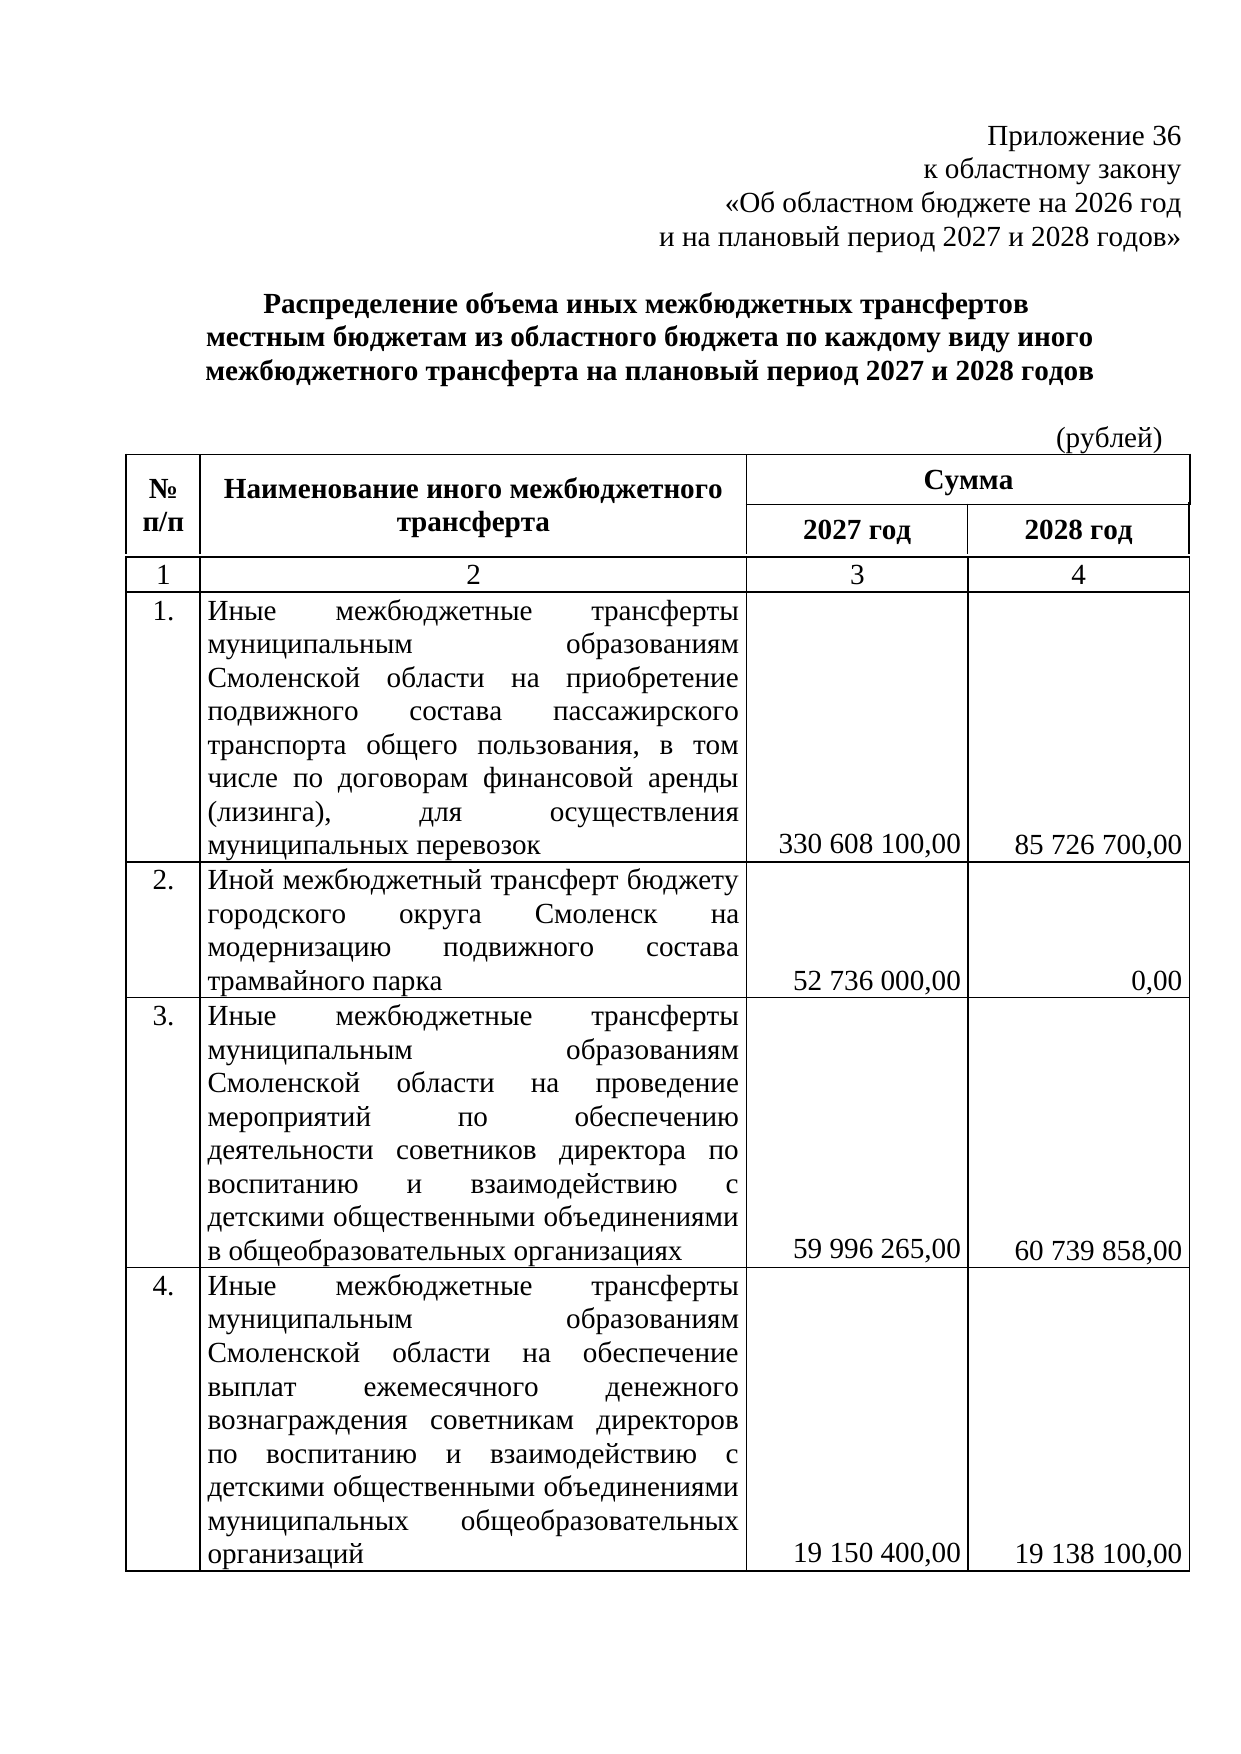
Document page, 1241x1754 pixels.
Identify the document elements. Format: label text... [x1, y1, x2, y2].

table_cell 19 138 100,00 [969, 1268, 1189, 1570]
text Приложение 36 [118, 118, 1181, 152]
table_cell 3. [127, 998, 199, 1267]
table_cell Иной межбюджетный трансферт бюджету городского округа Смоленск на модернизацию подвижного состава трамвайного парка [201, 863, 746, 997]
table_cell 60 739 858,00 [969, 998, 1189, 1267]
table_cell 2. [127, 863, 199, 997]
table_cell 1. [127, 593, 199, 861]
text (рублей) [118, 420, 1181, 453]
table_cell 0,00 [969, 863, 1189, 997]
table_header Наименование иного межбюджетного трансферта [201, 455, 746, 553]
table_cell 2027 год [747, 505, 967, 553]
table_cell 52 736 000,00 [747, 863, 967, 997]
table_cell Иные межбюджетные трансферты муниципальным образованиям Смоленской области на приобретение подвижного состава пассажирского транспорта общего пользования, в том числе по договорам финансовой аренды (лизинга), для осуществления муниципальных перевозок [201, 593, 746, 861]
table_cell 330 608 100,00 [747, 593, 967, 861]
table_header Сумма [747, 455, 1189, 503]
table_header № п/п [127, 455, 199, 553]
table_header 1 [127, 558, 199, 591]
text «Об областном бюджете на 2026 год [118, 185, 1181, 219]
table_cell 85 726 700,00 [969, 593, 1189, 861]
table_cell 59 996 265,00 [747, 998, 967, 1267]
text к областному закону [118, 152, 1181, 185]
table_cell 2028 год [968, 505, 1188, 553]
table_cell Иные межбюджетные трансферты муниципальным образованиям Смоленской области на обеспечение выплат ежемесячного денежного вознаграждения советникам директоров по воспитанию и взаимодействию с детскими общественными объединениями муниципальных общеобразовательных организаций [201, 1268, 746, 1570]
table_header 2 [201, 558, 746, 591]
text Распределение объема иных межбюджетных трансфертов местным бюджетам из областного бюджета по каждому виду иного межбюджетного трансферта на плановый период 2027 и 2028 годов [118, 286, 1181, 386]
table_header 3 [747, 558, 967, 591]
table_cell Иные межбюджетные трансферты муниципальным образованиям Смоленской области на проведение мероприятий по обеспечению деятельности советников директора по воспитанию и взаимодействию с детскими общественными объединениями в общеобразовательных организациях [201, 998, 746, 1267]
table_cell 19 150 400,00 [747, 1268, 967, 1570]
table_header 4 [969, 558, 1189, 591]
text и на плановый период 2027 и 2028 годов» [118, 219, 1181, 252]
table_cell 4. [127, 1268, 199, 1570]
